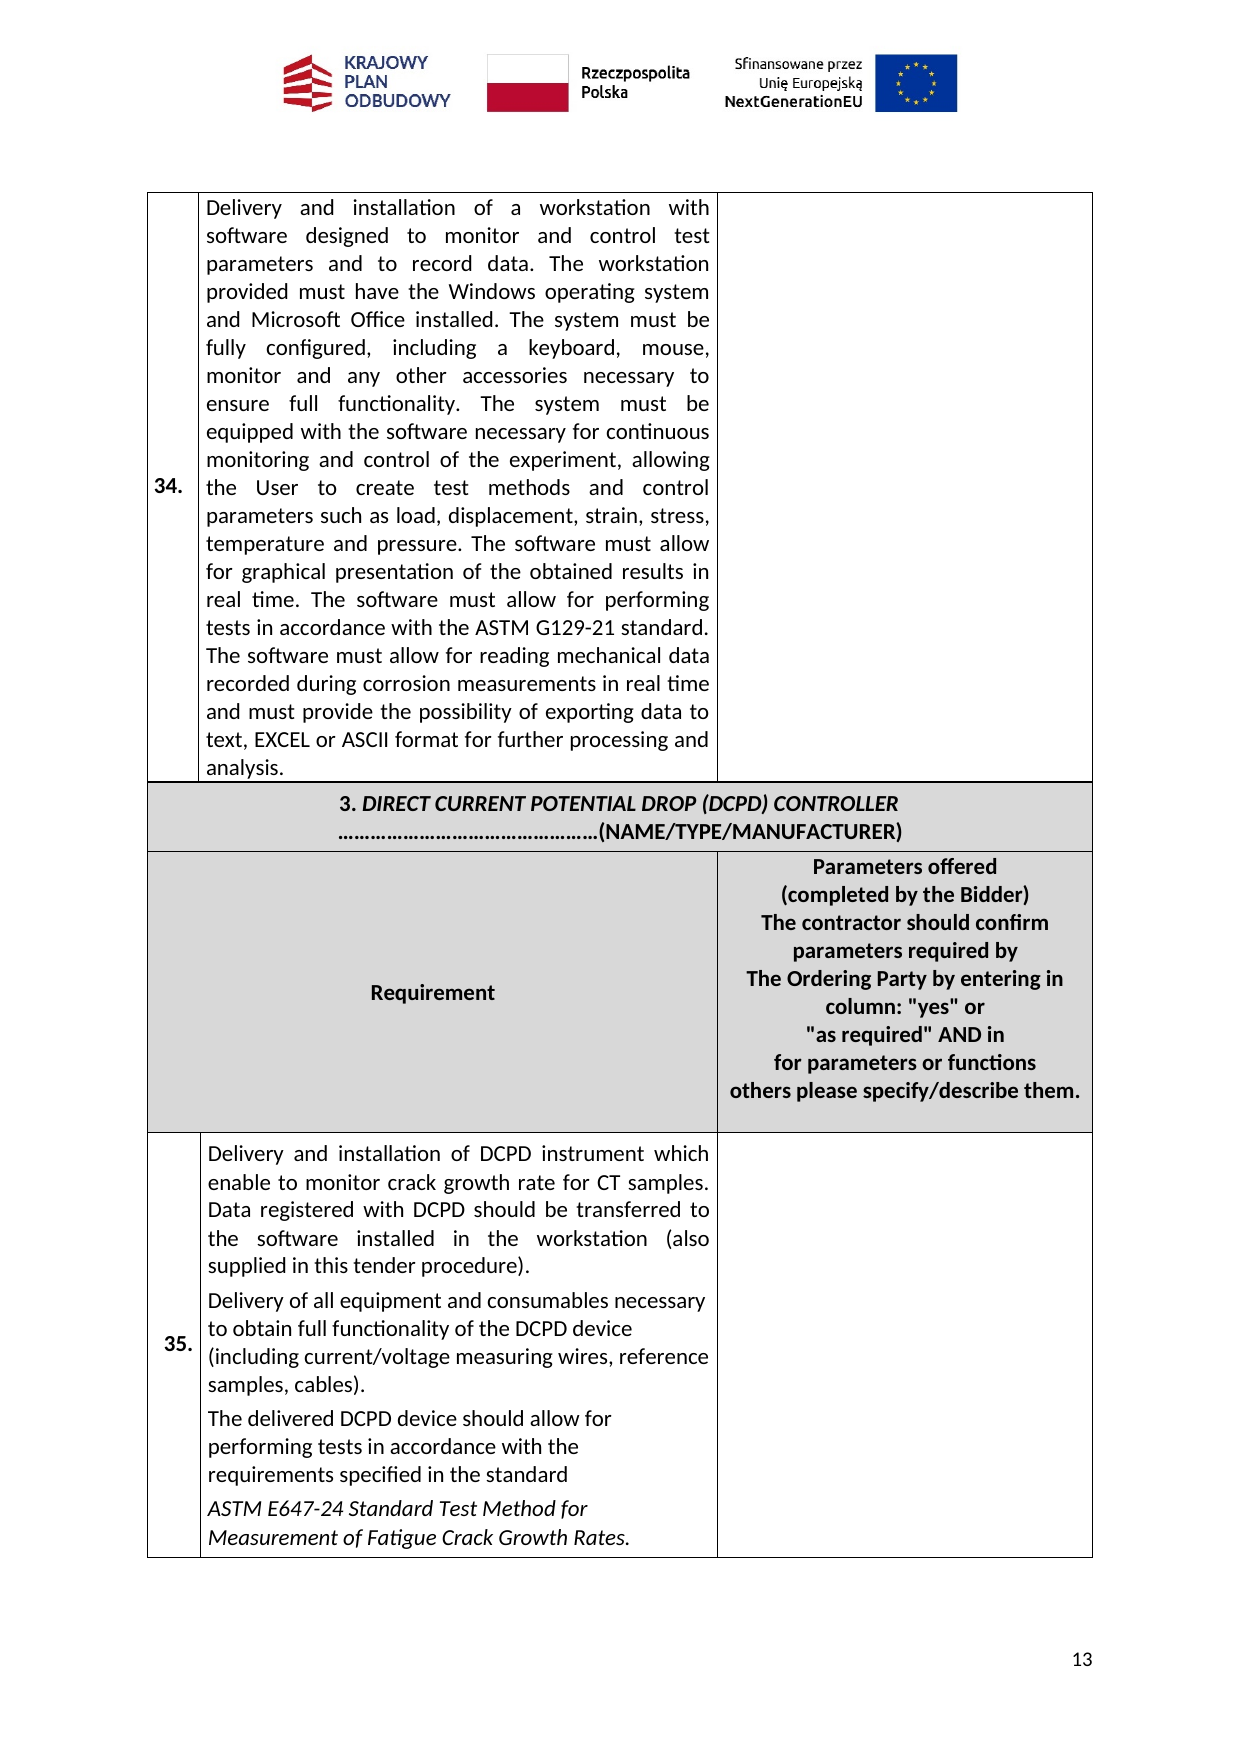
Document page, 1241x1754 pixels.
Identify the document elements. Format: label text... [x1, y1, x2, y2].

table_cell Requirement [148, 852, 717, 1132]
table_cell [718, 1133, 1092, 1557]
table_cell [148, 1133, 200, 1557]
table_cell Delivery and installation of a workstation with software designed to monitor and control test parameters and to record data. The workstation provided must have the Windows operating system and Microsoft Office installed. The system must be fully configured, including a keyboard, mouse, monitor and any other accessories necessary to ensure full functionality. The system must be equipped with the software necessary for continuous monitoring and control of the experiment, allowing the User to create test methods and control parameters such as load, displacement, strain, stress, temperature and pressure. The software must allow for graphical presentation of the obtained results in real time. The software must allow for performing tests in accordance with the ASTM G129-21 standard. The software must allow for reading mechanical data recorded during corrosion measurements in real time and must provide the possibility of exporting data to text, EXCEL or ASCII format for further processing and analysis. [199, 193, 717, 781]
table_cell 3. DIRECT CURRENT POTENTIAL DROP (DCPD) CONTROLLER …………………………………………(NAME/TYPE/MANUFACTURER) [148, 783, 1092, 851]
table_cell [718, 193, 1092, 781]
table_cell Parameters offered (completed by the Bidder) The contractor should confirm parameters required by The Ordering Party by entering in column: "yes" or "as required" AND in for parameters or functions others please specify/describe them. [718, 852, 1092, 1132]
picture [265, 35, 975, 131]
table_cell Delivery and installation of DCPD instrument which enable to monitor crack growth rate for CT samples. Data registered with DCPD should be transferred to the software installed in the workstation (also supplied in this tender procedure). Delivery of all equipment and consumables necessary to obtain full functionality of the DCPD device (including current/voltage measuring wires, reference samples, cables). The delivered DCPD device should allow for performing tests in accordance with the requirements specified in the standard ASTM E647-24 Standard Test Method for Measurement of Fatigue Crack Growth Rates. [201, 1133, 717, 1557]
table_cell [148, 193, 198, 781]
